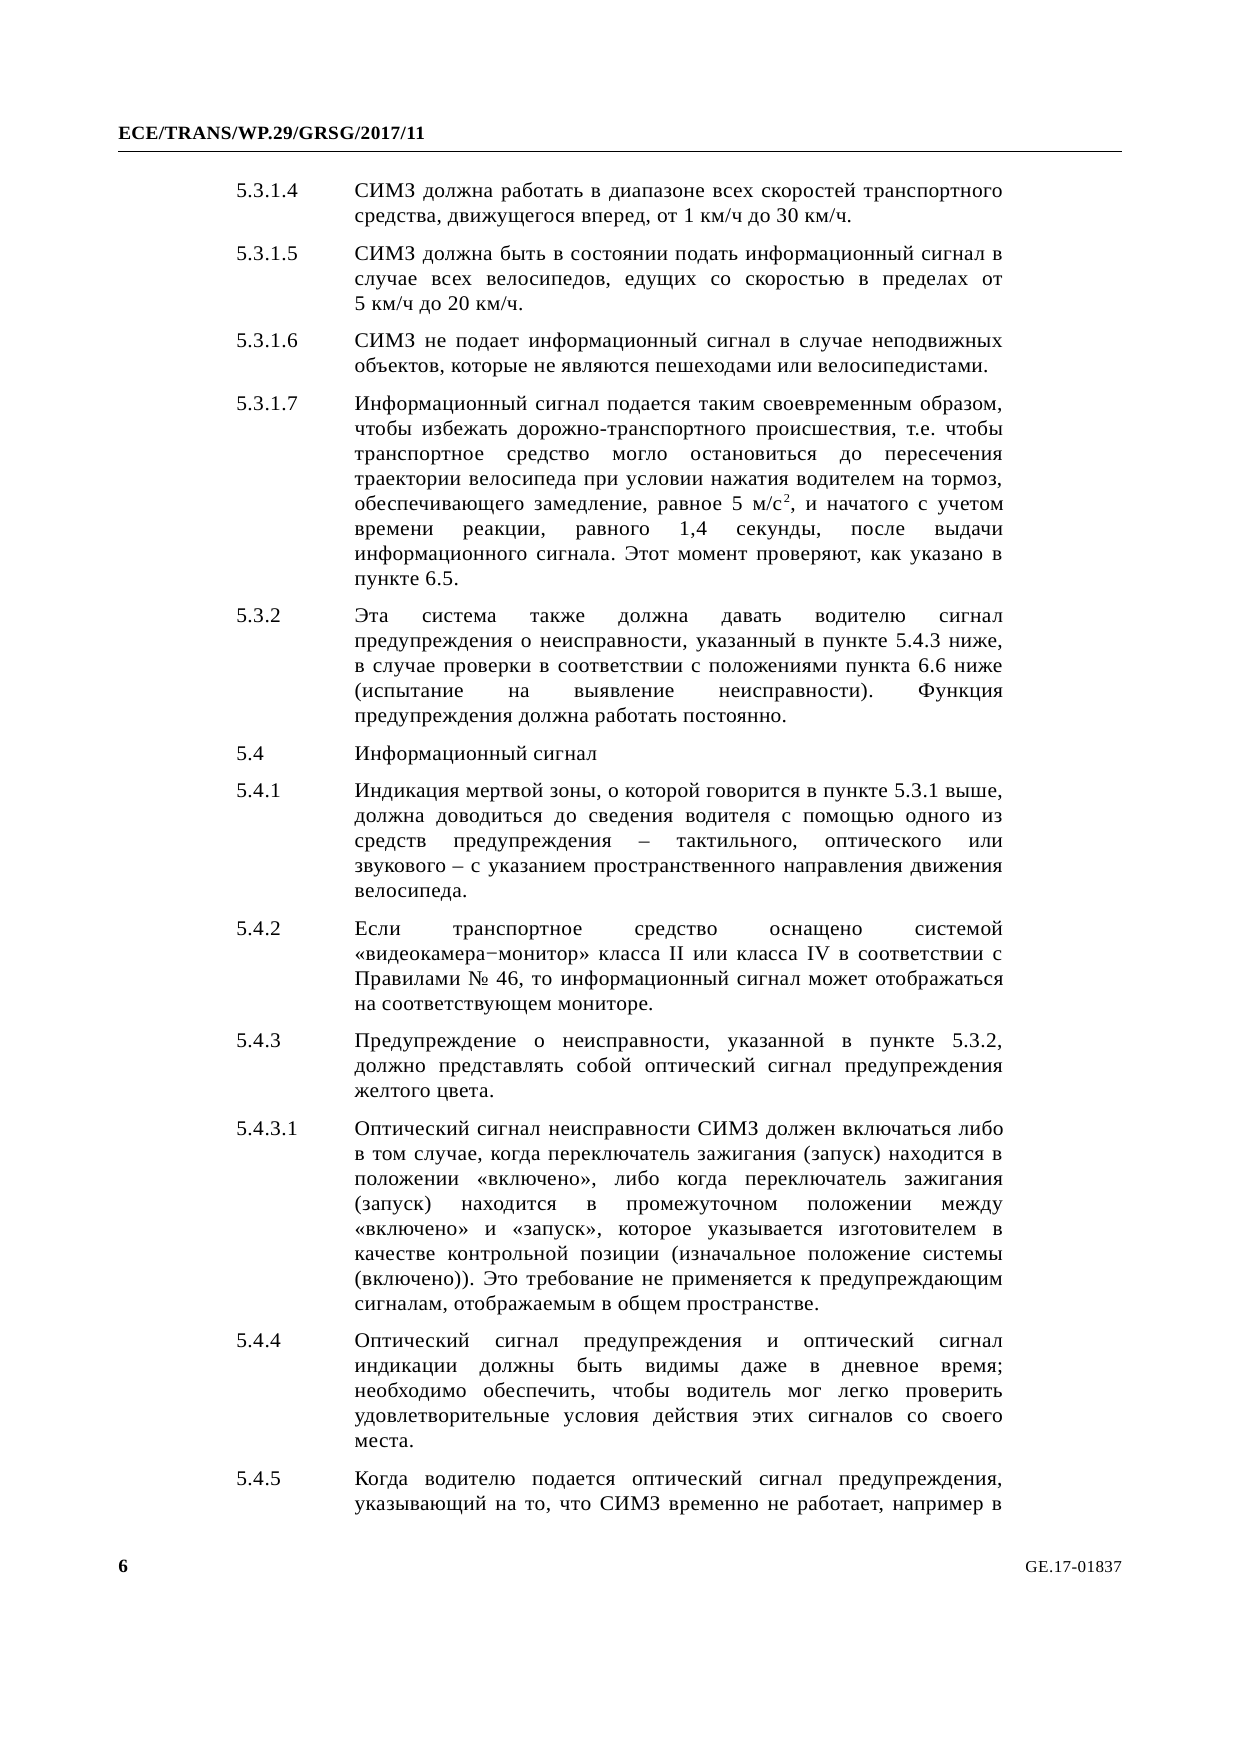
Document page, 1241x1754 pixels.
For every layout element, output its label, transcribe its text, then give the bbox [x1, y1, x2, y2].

text 5.4.3.1 Оптический сигнал неисправности СИМЗ должен включаться либо в том случае, когда переключатель зажигания (запуск) находится в положении «включено», либо когда переключатель зажигания (запуск) находится в промежуточном положении между «включено» и «запуск», которое указывается изготовителем в качестве контрольной позиции (изначальное положение системы (включено)). Это требование не применяется к предупреждающим сигналам, отображаемым в общем пространстве. [236, 1115, 1004, 1315]
text 5.4.2 Если транспортное средство оснащено системой «видеокамера−монитор» класса II или класса IV в соответствии с Правилами № 46, то информационный сигнал может отображаться на соответствующем мониторе. [236, 915, 1004, 1015]
text 5.3.2 Эта система также должна давать водителю сигнал предупреждения о неисправности, указанный в пункте 5.4.3 ниже, в случае проверки в соответствии с положениями пункта 6.6 ниже (испытание на выявление неисправности). Функция предупреждения должна работать постоянно. [236, 602, 1004, 727]
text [236, 1465, 1004, 1515]
text 5.4.3 Предупреждение о неисправности, указанной в пункте 5.3.2, должно представлять собой оптический сигнал предупреждения желтого цвета. [236, 1027, 1004, 1102]
text 5.3.1.5 СИМЗ должна быть в состоянии подать информационный сигнал в случае всех велосипедов, едущих со скоростью в пределах от 5 км/ч до 20 км/ч. [236, 240, 1004, 315]
text 5.4.1 Индикация мертвой зоны, о которой говорится в пункте 5.3.1 выше, должна доводиться до сведения водителя с помощью одного из средств предупреждения – тактильного, оптического или звукового – с указанием пространственного направления движения велосипеда. [236, 777, 1004, 902]
text 5.3.1.6 СИМЗ не подает информационный сигнал в случае неподвижных объектов, которые не являются пешеходами или велосипедистами. [236, 327, 1004, 377]
text 5.3.1.7 Информационный сигнал подается таким своевременным образом, чтобы избежать дорожно-транспортного происшествия, т.е. чтобы транспортное средство могло остановиться до пересечения траектории велосипеда при условии нажатия водителем на тормоз, обеспечивающего замедление, равное 5 м/с2, и начатого с учетом времени реакции, равного 1,4 секунды, после выдачи информационного сигнала. Этот момент проверяют, как указано в пункте 6.5. [236, 390, 1004, 590]
text 5.4.4 Оптический сигнал предупреждения и оптический сигнал индикации должны быть видимы даже в дневное время; необходимо обеспечить, чтобы водитель мог легко проверить удовлетворительные условия действия этих сигналов со своего места. [236, 1327, 1004, 1452]
text 5.3.1.4 СИМЗ должна работать в диапазоне всех скоростей транспортного средства, движущегося вперед, от 1 км/ч до 30 км/ч. [236, 177, 1004, 227]
text 5.4 Информационный сигнал [236, 740, 1004, 765]
